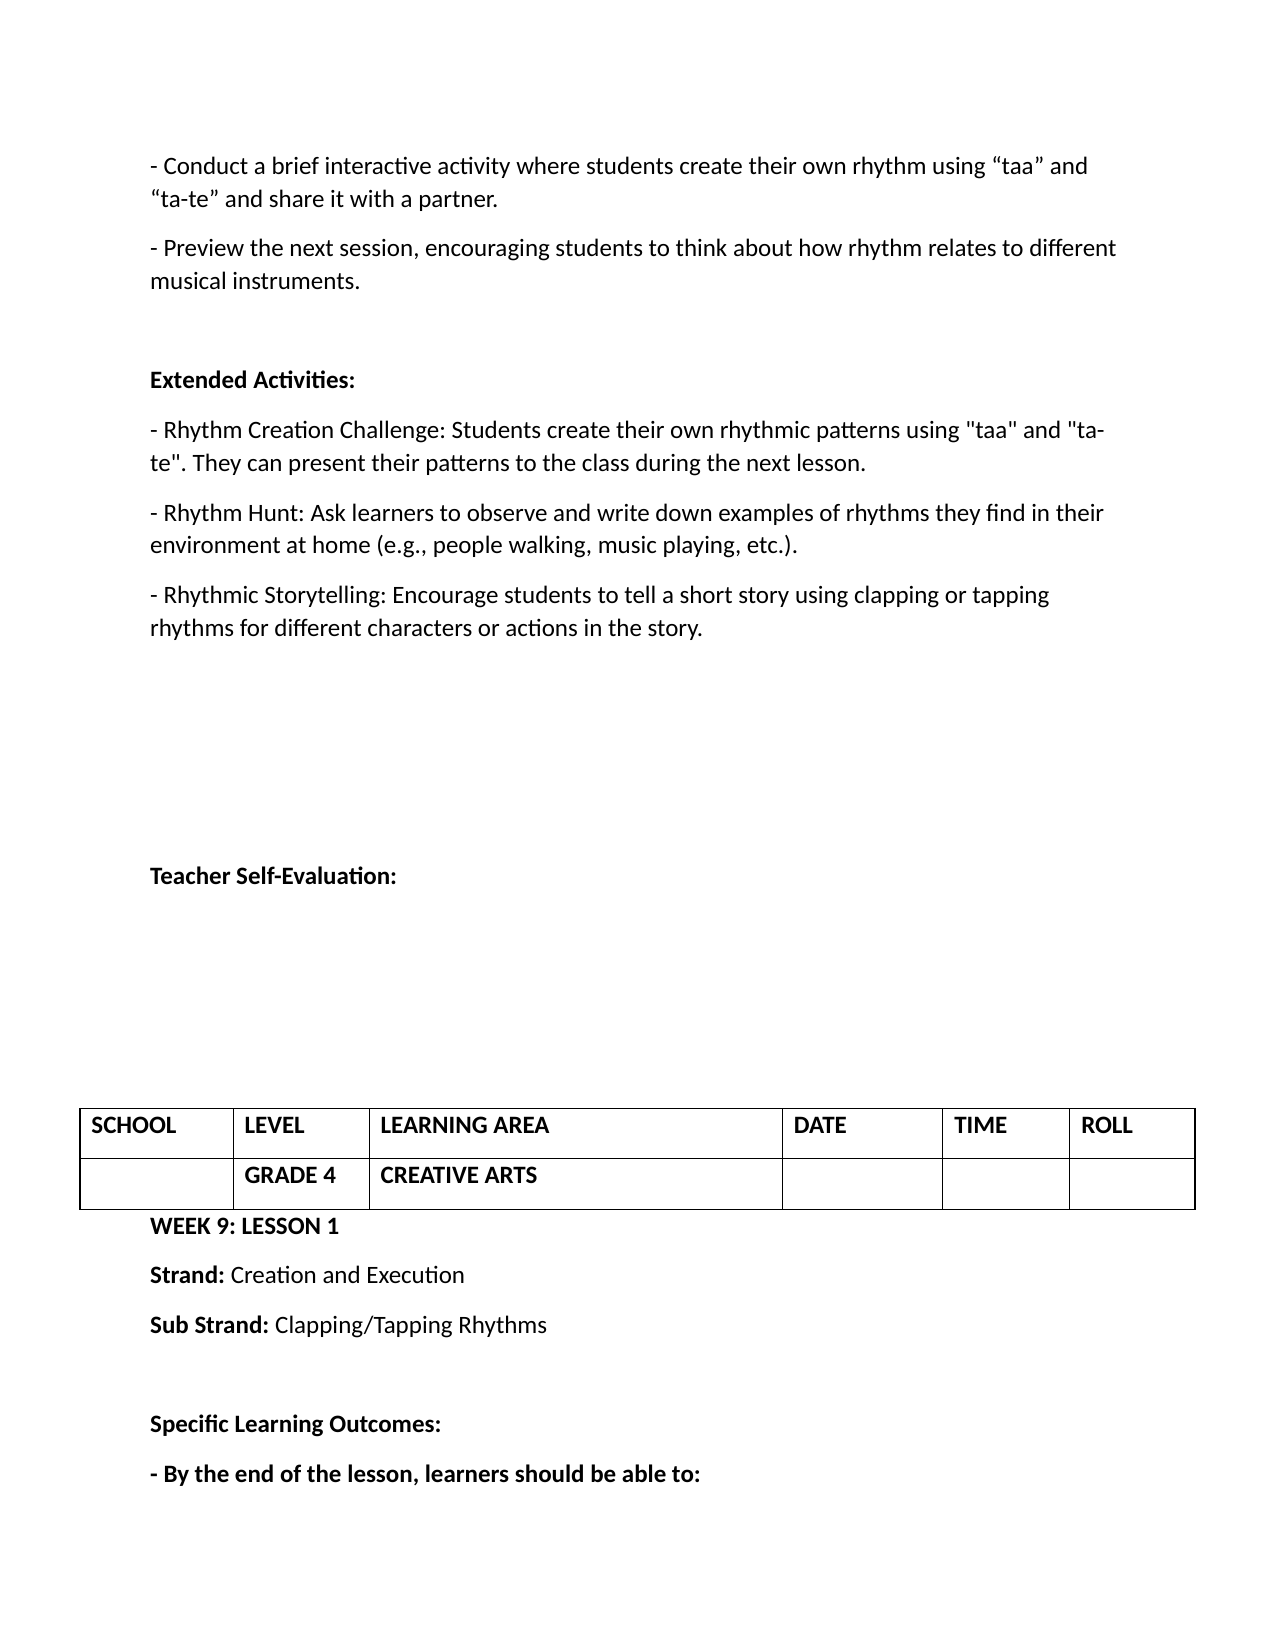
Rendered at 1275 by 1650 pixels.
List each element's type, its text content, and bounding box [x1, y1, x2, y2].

text Extended Activities: [150, 364, 1125, 395]
text WEEK 9: LESSON 1 [150, 1210, 1125, 1240]
text - By the end of the lesson, learners should be able to: [150, 1458, 1125, 1488]
text - Rhythm Creation Challenge: Students create their own rhythmic patterns using "taa" and "ta-te". They can present their patterns to the class during the next lesson. [150, 414, 1125, 478]
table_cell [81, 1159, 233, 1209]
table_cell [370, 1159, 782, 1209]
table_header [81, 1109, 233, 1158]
text - Rhythmic Storytelling: Encourage students to tell a short story using clapping or tapping rhythms for different characters or actions in the story. [150, 579, 1125, 643]
text Sub Strand: Clapping/Tapping Rhythms [150, 1309, 1125, 1339]
text - Conduct a brief interactive activity where students create their own rhythm using “taa” and “ta-te” and share it with a partner. [150, 150, 1125, 213]
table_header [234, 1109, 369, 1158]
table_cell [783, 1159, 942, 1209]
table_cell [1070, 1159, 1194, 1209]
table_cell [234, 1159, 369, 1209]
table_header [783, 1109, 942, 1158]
text Teacher Self-Evaluation: [150, 860, 1125, 891]
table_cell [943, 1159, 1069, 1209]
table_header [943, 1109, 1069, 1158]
text - Rhythm Hunt: Ask learners to observe and write down examples of rhythms they find in their environment at home (e.g., people walking, music playing, etc.). [150, 497, 1125, 560]
text Specific Learning Outcomes: [150, 1408, 1125, 1439]
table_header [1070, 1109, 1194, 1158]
text Strand: Creation and Execution [150, 1259, 1125, 1290]
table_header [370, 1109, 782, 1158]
text - Preview the next session, encouraging students to think about how rhythm relates to different musical instruments. [150, 232, 1125, 296]
